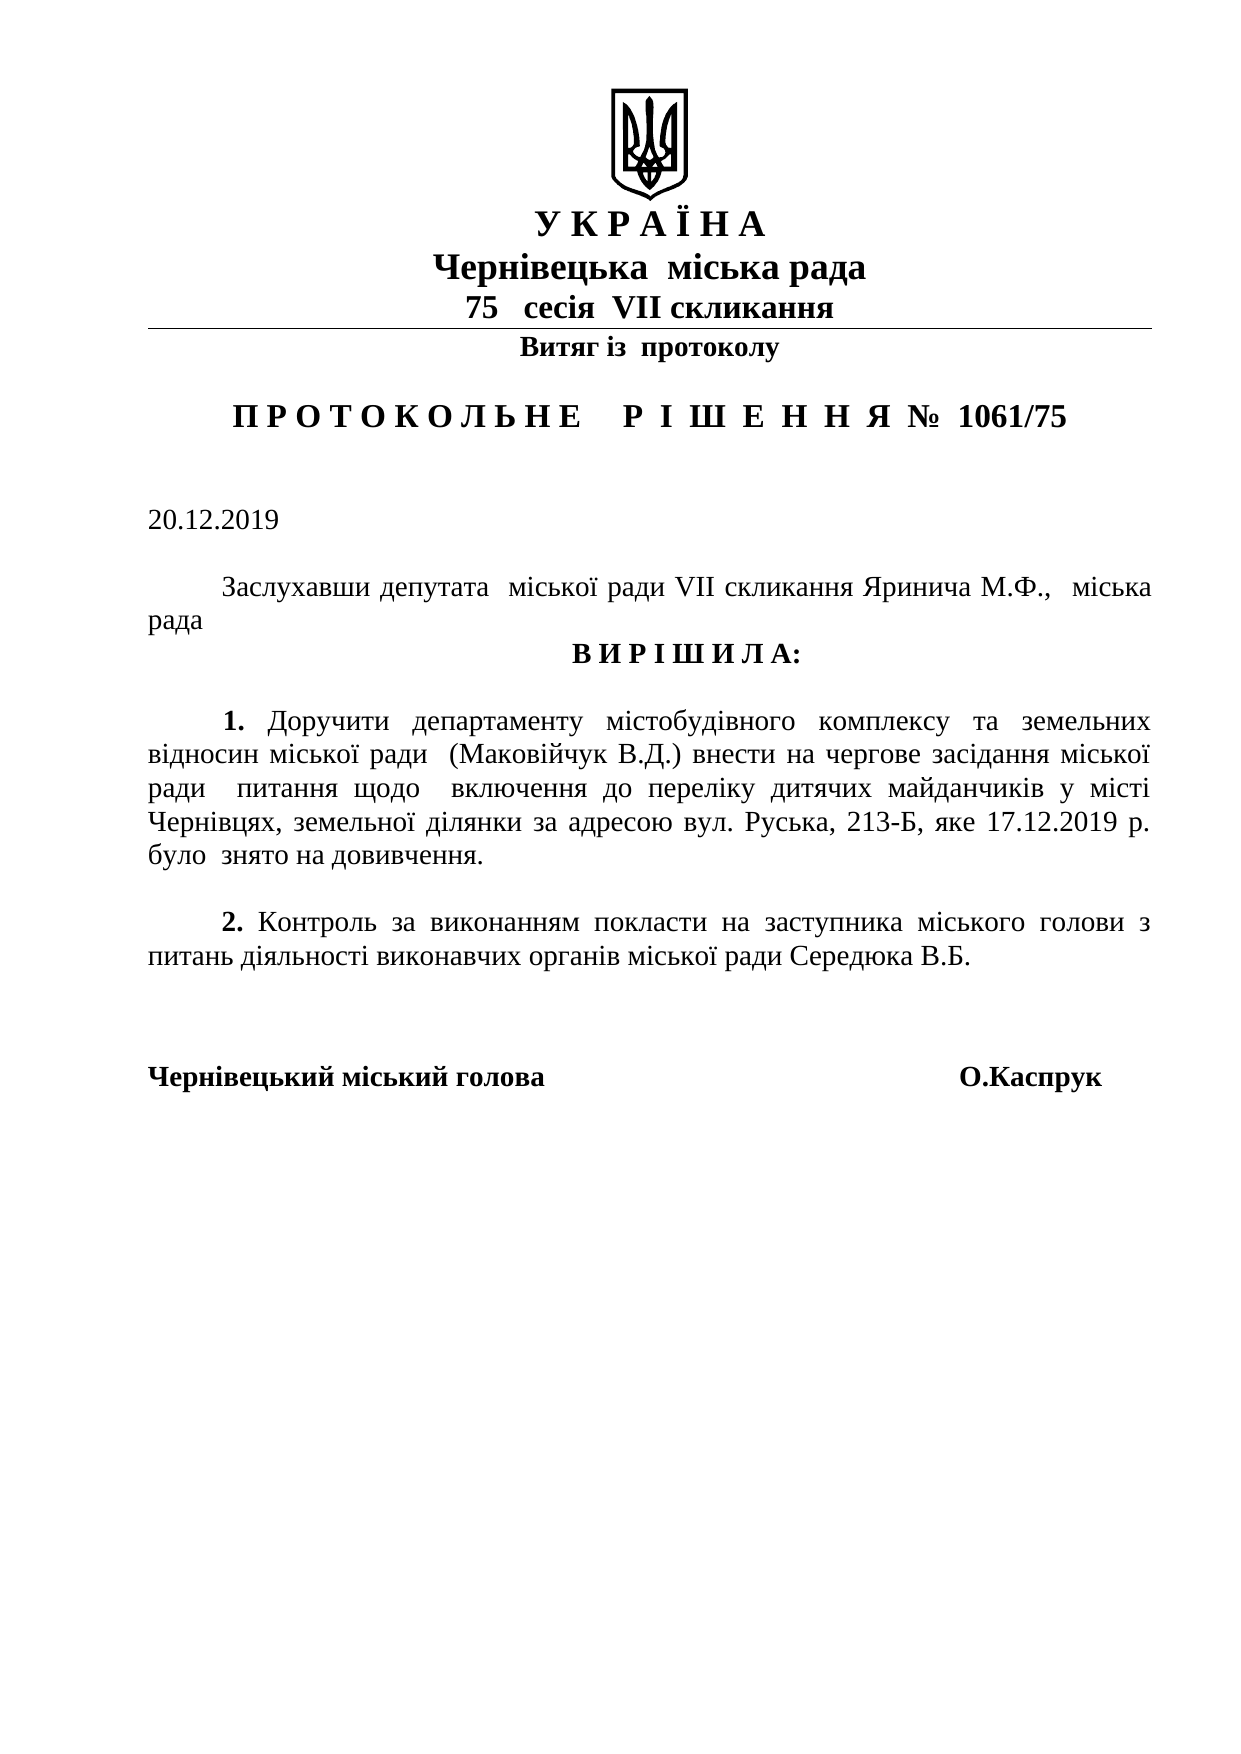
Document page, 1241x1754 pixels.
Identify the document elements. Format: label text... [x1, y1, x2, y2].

text 75 сесія VIІ скликання [148, 287, 1152, 328]
text 1. Доручити департаменту містобудівного комплексу та земельних відносин міської ради (Маковійчук В.Д.) внести на чергове засідання міської ради питання щодо включення до переліку дитячих майданчиків у місті Чернівцях, земельної ділянки за адресою вул. Руська, 213-Б, яке 17.12.2019 р. було знято на довивчення. [148, 703, 1152, 871]
text Чернівецький міський голова О.Каспрук [148, 1059, 1152, 1093]
text Чернівецька міська рада [148, 244, 1152, 287]
subtitle Витяг із протоколу [148, 329, 1152, 363]
text 20.12.2019 [148, 502, 1152, 535]
text 2. Контроль за виконанням покласти на заступника міського голови з питань діяльності виконавчих органів міської ради Середюка В.Б. [148, 904, 1152, 971]
text Заслухавши депутата міської ради VІІ скликання Яринича М.Ф., міська рада [148, 569, 1152, 636]
text У К Р А Ї Н А [148, 201, 1152, 244]
text В И Р І Ш И Л А: [148, 636, 1152, 669]
subtitle П Р О Т О К О Л Ь Н Е Р І Ш Е Н Н Я № 1061/75 [148, 396, 1152, 435]
